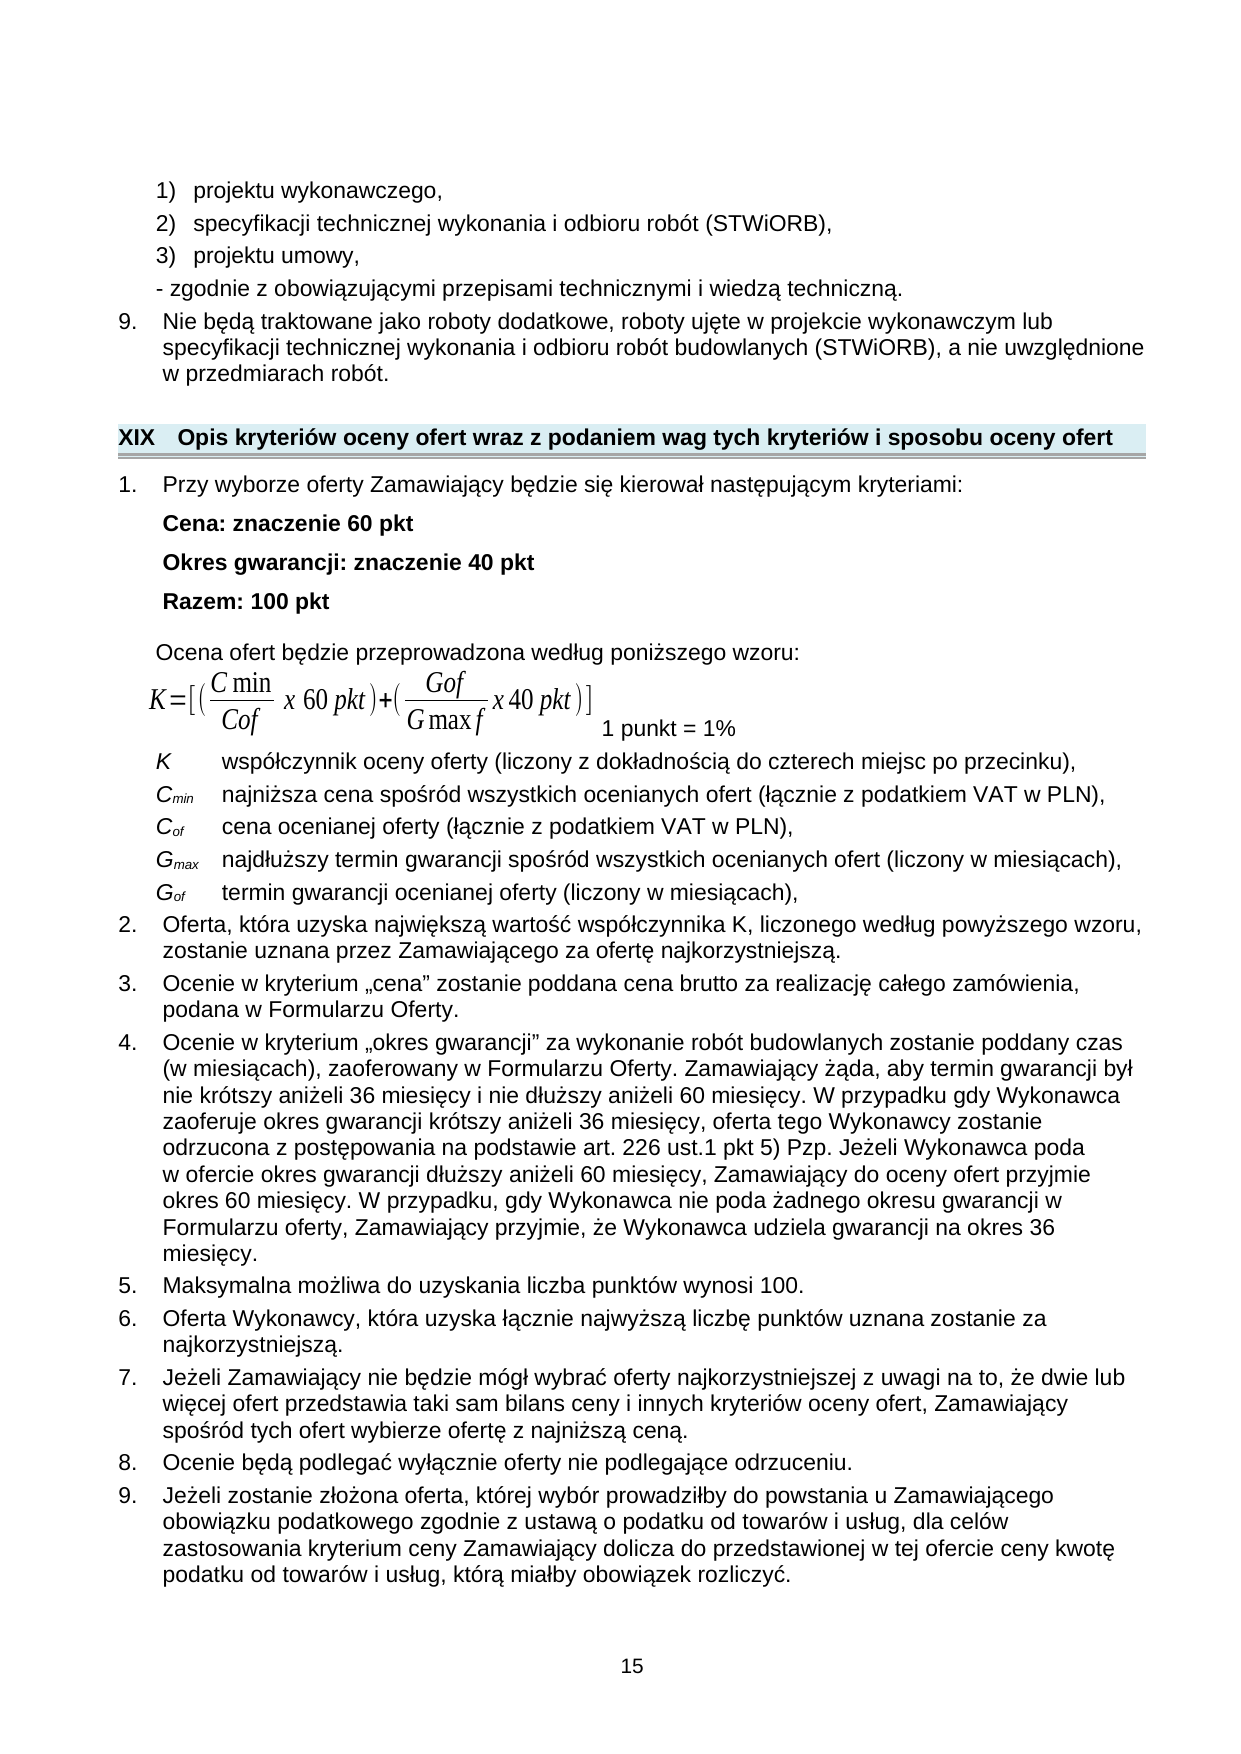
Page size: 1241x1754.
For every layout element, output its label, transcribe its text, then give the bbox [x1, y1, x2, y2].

text XIX Opis kryteriów oceny ofert wraz z podaniem wag tych kryteriów i sposobu oceny ofert [118, 424, 1146, 453]
list Ocenie w kryterium „okres gwarancji” za wykonanie robót budowlanych zostanie poddany czas (w miesiącach), zaoferowany w Formularzu Oferty. Zamawiający żąda, aby termin gwarancji był nie krótszy aniżeli 36 miesięcy i nie dłuższy aniżeli 60 miesięcy. W przypadku gdy Wykonawca zaoferuje okres gwarancji krótszy aniżeli 36 miesięcy, oferta tego Wykonawcy zostanie odrzucona z postępowania na podstawie art. 226 ust.1 pkt 5) Pzp. Jeżeli Wykonawca poda w ofercie okres gwarancji dłuższy aniżeli 60 miesięcy, Zamawiający do oceny ofert przyjmie okres 60 miesięcy. W przypadku, gdy Wykonawca nie poda żadnego okresu gwarancji w Formularzu oferty, Zamawiający przyjmie, że Wykonawca udziela gwarancji na okres 36 miesięcy. [118, 1029, 1146, 1266]
text K współczynnik oceny oferty (liczony z dokładnością do czterech miejsc po przecinku), [156, 748, 1146, 774]
list - zgodnie z obowiązującymi przepisami technicznymi i wiedzą techniczną. [156, 275, 1146, 301]
text Razem: 100 pkt [162, 588, 1146, 614]
list Oferta, która uzyska największą wartość współczynnika K, liczonego według powyższego wzoru, zostanie uznana przez Zamawiającego za ofertę najkorzystniejszą. [118, 911, 1146, 964]
text Cof cena ocenianej oferty (łącznie z podatkiem VAT w PLN), [156, 813, 1146, 839]
text Gmax najdłuższy termin gwarancji spośród wszystkich ocenianych ofert (liczony w miesiącach), [156, 846, 1146, 872]
text Ocena ofert będzie przeprowadzona według poniższego wzoru: [155, 639, 1146, 666]
text Cmin najniższa cena spośród wszystkich ocenianych ofert (łącznie z podatkiem VAT w PLN), [156, 781, 1146, 807]
list Nie będą traktowane jako roboty dodatkowe, roboty ujęte w projekcie wykonawczym lub specyfikacji technicznej wykonania i odbioru robót budowlanych (STWiORB), a nie uwzględnione w przedmiarach robót. [118, 308, 1146, 387]
list Ocenie w kryterium „cena” zostanie poddana cena brutto za realizację całego zamówienia, podana w Formularzu Oferty. [118, 970, 1146, 1023]
list Ocenie będą podlegać wyłącznie oferty nie podlegające odrzuceniu. [118, 1449, 1146, 1476]
text Okres gwarancji: znaczenie 40 pkt [162, 549, 1146, 575]
list projektu umowy, [156, 242, 1146, 269]
list projektu wykonawczego, [156, 177, 1146, 203]
text Gof termin gwarancji ocenianej oferty (liczony w miesiącach), [156, 878, 1146, 905]
text 1 punkt = 1% [148, 666, 1146, 742]
list specyfikacji technicznej wykonania i odbioru robót (STWiORB), [156, 210, 1146, 236]
list Maksymalna możliwa do uzyskania liczba punktów wynosi 100. [118, 1272, 1146, 1299]
list Przy wyborze oferty Zamawiający będzie się kierował następującym kryteriami: [118, 471, 1146, 498]
list Jeżeli Zamawiający nie będzie mógł wybrać oferty najkorzystniejszej z uwagi na to, że dwie lub więcej ofert przedstawia taki sam bilans ceny i innych kryteriów oceny ofert, Zamawiający spośród tych ofert wybierze ofertę z najniższą ceną. [118, 1364, 1146, 1443]
list Jeżeli zostanie złożona oferta, której wybór prowadziłby do powstania u Zamawiającego obowiązku podatkowego zgodnie z ustawą o podatku od towarów i usług, dla celów zastosowania kryterium ceny Zamawiający dolicza do przedstawionej w tej ofercie ceny kwotę podatku od towarów i usług, którą miałby obowiązek rozliczyć. [118, 1482, 1146, 1587]
text Cena: znaczenie 60 pkt [162, 510, 1146, 537]
list Oferta Wykonawcy, która uzyska łącznie najwyższą liczbę punktów uznana zostanie za najkorzystniejszą. [118, 1305, 1146, 1358]
